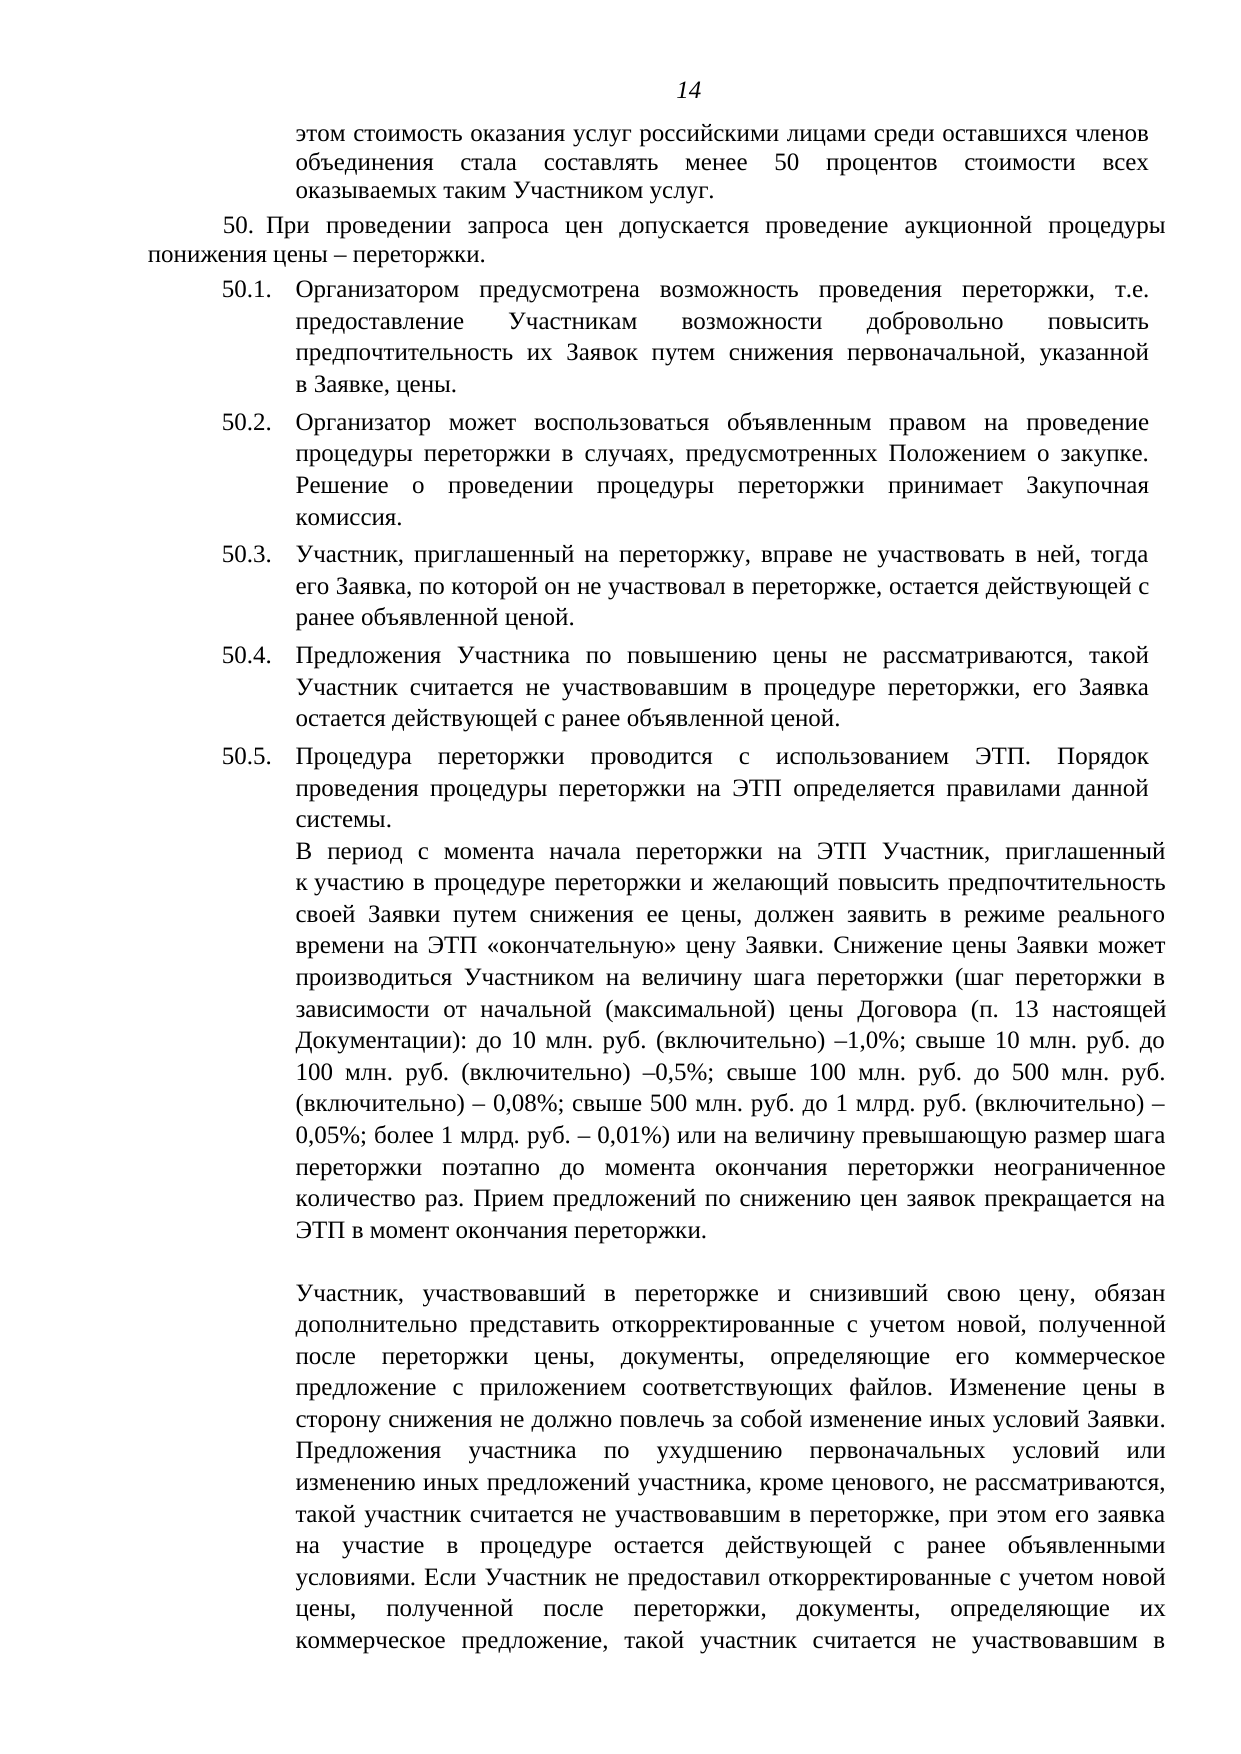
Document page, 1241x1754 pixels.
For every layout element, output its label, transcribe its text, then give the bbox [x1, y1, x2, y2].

list Предложения Участника по повышению цены не рассматриваются, такой Участник считается не участвовавшим в процедуре переторжки, его Заявка остается действующей с ранее объявленной ценой. [222, 640, 1150, 732]
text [295, 1278, 1166, 1654]
list Организатором предусмотрена возможность проведения переторжки, т.е. предоставление Участникам возможности добровольно повысить предпочтительность их Заявок путем снижения первоначальной, указанной в Заявке, цены. [222, 274, 1150, 398]
list Участник, приглашенный на переторжку, вправе не участвовать в ней, тогда его Заявка, по которой он не участвовал в переторжке, остается действующей с ранее объявленной ценой. [222, 539, 1150, 631]
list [222, 118, 1150, 204]
text В период с момента начала переторжки на ЭТП Участник, приглашенный к участию в процедуре переторжки и желающий повысить предпочтительность своей Заявки путем снижения ее цены, должен заявить в режиме реального времени на ЭТП «окончательную» цену Заявки. Снижение цены Заявки может производиться Участником на величину шага переторжки (шаг переторжки в зависимости от начальной (максимальной) цены Договора (п. 13 настоящей Документации): до 10 млн. руб. (включительно) –1,0%; свыше 10 млн. руб. до 100 млн. руб. (включительно) –0,5%; свыше 100 млн. руб. до 500 млн. руб. (включительно) – 0,08%; свыше 500 млн. руб. до 1 млрд. руб. (включительно) – 0,05%; более 1 млрд. руб. – 0,01%) или на величину превышающую размер шага переторжки поэтапно до момента окончания переторжки неограниченное количество раз. Прием предложений по снижению цен заявок прекращается на ЭТП в момент окончания переторжки. [295, 836, 1166, 1243]
list При проведении запроса цен допускается проведение аукционной процедуры понижения цены – переторжки. [148, 211, 1166, 268]
list Процедура переторжки проводится с использованием ЭТП. Порядок проведения процедуры переторжки на ЭТП определяется правилами данной системы. [222, 741, 1150, 833]
list Организатор может воспользоваться объявленным правом на проведение процедуры переторжки в случаях, предусмотренных Положением о закупке. Решение о проведении процедуры переторжки принимает Закупочная комиссия. [222, 407, 1150, 530]
